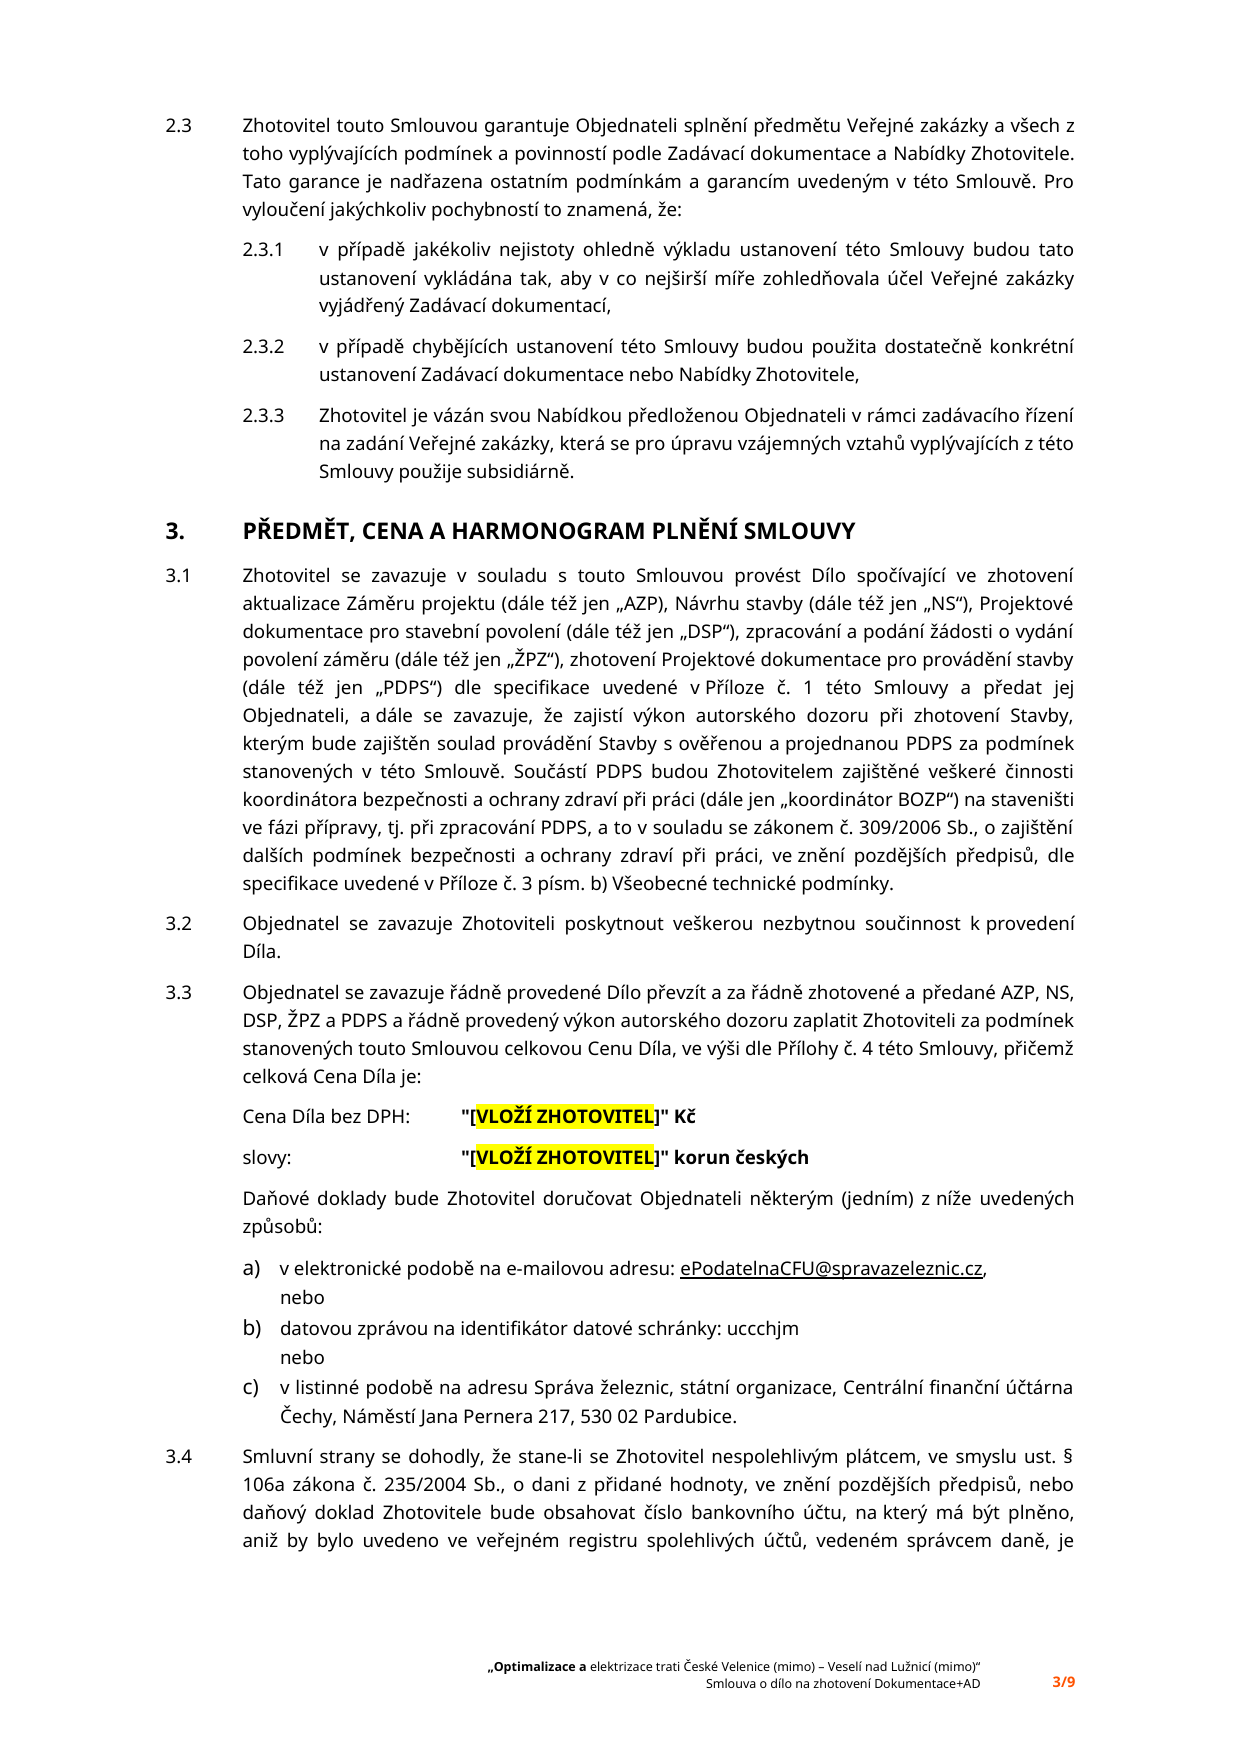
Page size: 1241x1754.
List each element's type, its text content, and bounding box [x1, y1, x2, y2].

text Cena Díla bez DPH: "[VLOŽÍ ZHOTOVITEL]" Kč [654, 1104, 1075, 1129]
text Objednatel se zavazuje řádně provedené Dílo převzít a za řádně zhotovené a předané AZP, NS, DSP, ŽPZ a PDPS a řádně provedený výkon autorského dozoru zaplatit Zhotoviteli za podmínek stanovených touto Smlouvou celkovou Cenu Díla, ve výši dle Přílohy č. 4 této Smlouvy, přičemž celková Cena Díla je: [165, 979, 1075, 1089]
list datovou zprávou na identifikátor datové schránky: uccchjm [242, 1313, 1075, 1341]
text Daňové doklady bude Zhotovitel doručovat Objednateli některým (jedním) z níže uvedených způsobů: [242, 1185, 1075, 1238]
text PŘEDMĚT, CENA A HARMONOGRAM PLNĚNÍ SMLOUVY [165, 515, 1075, 546]
text v případě chybějících ustanovení této Smlouvy budou použita dostatečně konkrétní ustanovení Zadávací dokumentace nebo Nabídky Zhotovitele, [242, 333, 1075, 387]
text slovy: "[VLOŽÍ ZHOTOVITEL]" korun českých [654, 1144, 1075, 1170]
text Objednatel se zavazuje Zhotoviteli poskytnout veškerou nezbytnou součinnost k provedení Díla. [165, 911, 1075, 964]
list v elektronické podobě na e-mailovou adresu: ePodatelnaCFU@spravazeleznic.cz, [242, 1253, 1075, 1282]
text nebo [280, 1344, 1075, 1369]
text nebo [280, 1285, 1075, 1310]
text Cena Díla bez DPH: "[VLOŽÍ ZHOTOVITEL]" Kč [242, 1104, 476, 1129]
list v listinné podobě na adresu Správa železnic, státní organizace, Centrální finanční účtárna Čechy, Náměstí Jana Pernera 217, 530 02 Pardubice. [242, 1372, 1075, 1428]
text Zhotovitel touto Smlouvou garantuje Objednateli splnění předmětu Veřejné zakázky a všech z toho vyplývajících podmínek a povinností podle Zadávací dokumentace a Nabídky Zhotovitele. Tato garance je nadřazena ostatním podmínkám a garancím uvedeným v této Smlouvě. Pro vyloučení jakýchkoliv pochybností to znamená, že: [165, 112, 1075, 222]
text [165, 1443, 1075, 1553]
text slovy: "[VLOŽÍ ZHOTOVITEL]" korun českých [242, 1144, 476, 1170]
text Zhotovitel je vázán svou Nabídkou předloženou Objednateli v rámci zadávacího řízení na zadání Veřejné zakázky, která se pro úpravu vzájemných vztahů vyplývajících z této Smlouvy použije subsidiárně. [242, 402, 1075, 483]
text Zhotovitel se zavazuje v souladu s touto Smlouvou provést Dílo spočívající ve zhotovení aktualizace Záměru projektu (dále též jen „AZP), Návrhu stavby (dále též jen „NS“), Projektové dokumentace pro stavební povolení (dále též jen „DSP“), zpracování a podání žádosti o vydání povolení záměru (dále též jen „ŽPZ“), zhotovení Projektové dokumentace pro provádění stavby (dále též jen „PDPS“) dle specifikace uvedené v Příloze č. 1 této Smlouvy a předat jej Objednateli, a dále se zavazuje, že zajistí výkon autorského dozoru při zhotovení Stavby, kterým bude zajištěn soulad provádění Stavby s ověřenou a projednanou PDPS za podmínek stanovených v této Smlouvě. Součástí PDPS budou Zhotovitelem zajištěné veškeré činnosti koordinátora bezpečnosti a ochrany zdraví při práci (dále jen „koordinátor BOZP“) na staveništi ve fázi přípravy, tj. při zpracování PDPS, a to v souladu se zákonem č. 309/2006 Sb., o zajištění dalších podmínek bezpečnosti a ochrany zdraví při práci, ve znění pozdějších předpisů, dle specifikace uvedené v Příloze č. 3 písm. b) Všeobecné technické podmínky. [165, 562, 1075, 896]
text v případě jakékoliv nejistoty ohledně výkladu ustanovení této Smlouvy budou tato ustanovení vykládána tak, aby v co nejširší míře zohledňovala účel Veřejné zakázky vyjádřený Zadávací dokumentací, [242, 237, 1075, 318]
